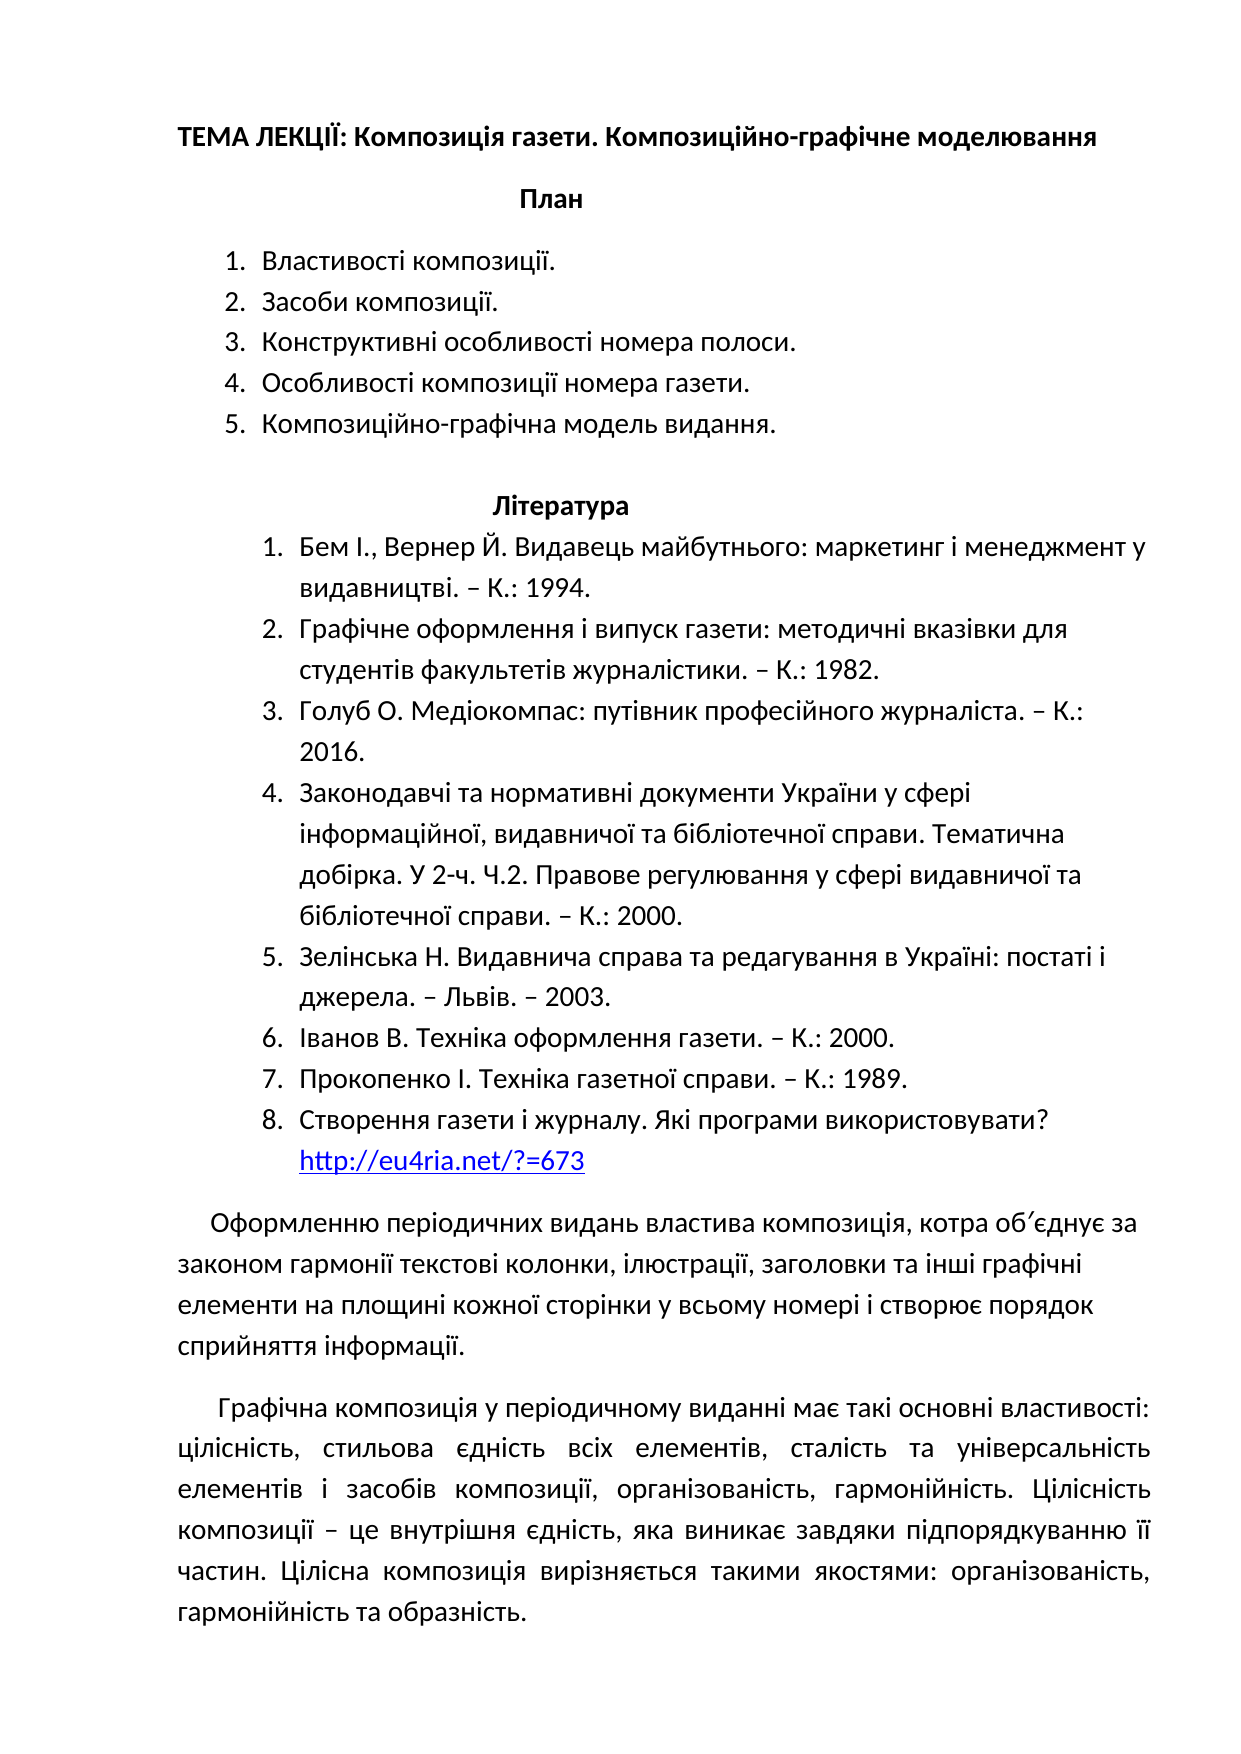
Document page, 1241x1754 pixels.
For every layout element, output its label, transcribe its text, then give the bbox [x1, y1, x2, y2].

list Бем І., Вернер Й. Видавець майбутнього: маркетинг і менеджмент у видавництві. – К.: 1994. [262, 528, 1152, 605]
list Прокопенко І. Техніка газетної справи. – К.: 1989. [262, 1060, 1152, 1096]
text План [177, 180, 1152, 216]
text Графічна композиція у періодичному виданні має такі основні властивості: цілісність, стильова єдність всіх елементів, сталість та універсальність елементів і засобів композиції, організованість, гармонійність. Цілісність композиції – це внутрішня єдність, яка виникає завдяки підпорядкуванню її частин. Цілісна композиція вирізняється такими якостями: організованість, гармонійність та образність. [177, 1389, 1152, 1629]
list Особливості композиції номера газети. [224, 364, 1152, 400]
list Конструктивні особливості номера полоси. [224, 323, 1152, 359]
list Композиційно-графічна модель видання. [224, 405, 1152, 441]
list Зелінська Н. Видавнича справа та редагування в Україні: постаті і джерела. – Львів. – 2003. [262, 938, 1152, 1014]
list Голуб О. Медіокомпас: путівник професійного журналіста. – К.: 2016. [262, 692, 1152, 768]
list Законодавчі та нормативні документи України у сфері інформаційної, видавничої та бібліотечної справи. Тематична добірка. У 2-ч. Ч.2. Правове регулювання у сфері видавничої та бібліотечної справи. – К.: 2000. [262, 774, 1152, 932]
list Засоби композиції. [224, 283, 1152, 318]
text ТЕМА ЛЕКЦІЇ: Композиція газети. Композиційно-графічне моделювання [177, 118, 1152, 154]
list Властивості композиції. [224, 242, 1152, 277]
list Графічне оформлення і випуск газети: методичні вказівки для студентів факультетів журналістики. – К.: 1982. [262, 610, 1152, 687]
list Створення газети і журналу. Які програми використовувати? http://eu4ria.net/?=673 [262, 1101, 1152, 1178]
text Оформленню періодичних видань властива композиція, котра об′єднує за законом гармонії текстові колонки, ілюстрації, заголовки та інші графічні елементи на площині кожної сторінки у всьому номері і створює порядок сприйняття інформації. [177, 1204, 1152, 1362]
list Іванов В. Техніка оформлення газети. – К.: 2000. [262, 1019, 1152, 1055]
list Література [262, 487, 1152, 523]
